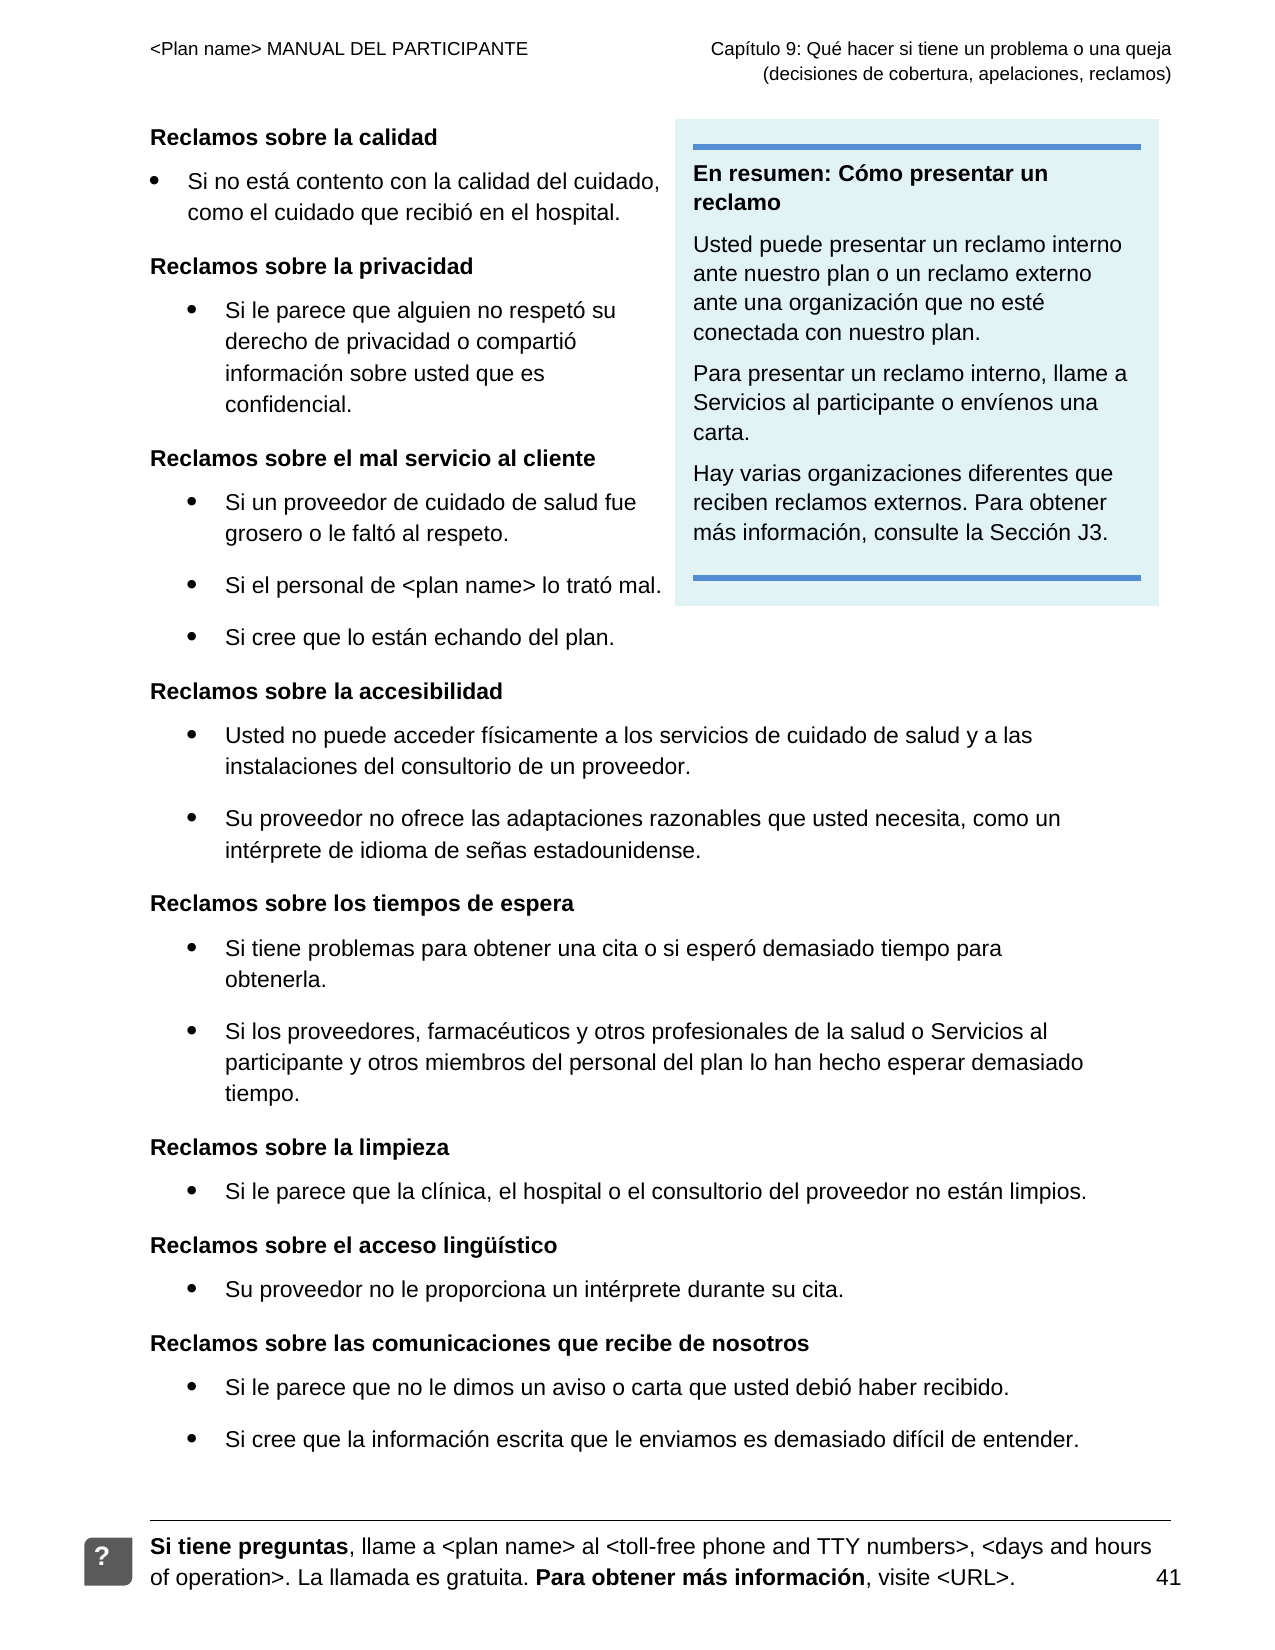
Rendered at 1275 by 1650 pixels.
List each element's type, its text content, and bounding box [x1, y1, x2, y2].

list Si no está contento con la calidad del cuidado, como el cuidado que recibió en el hospital. [150, 164, 675, 227]
list Su proveedor no ofrece las adaptaciones razonables que usted necesita, como un intérprete de idioma de señas estadounidense. [187, 802, 1096, 864]
list Si cree que lo están echando del plan. [187, 621, 1096, 652]
list Si le parece que alguien no respetó su derecho de privacidad o compartió información sobre usted que es confidencial. [187, 293, 675, 418]
subtitle Reclamos sobre la calidad [150, 118, 687, 152]
subtitle Reclamos sobre la privacidad [150, 248, 675, 281]
list Si cree que la información escrita que le enviamos es demasiado difícil de entender. [187, 1423, 1096, 1454]
list Si le parece que no le dimos un aviso o carta que usted debió haber recibido. [187, 1371, 1096, 1402]
subtitle Reclamos sobre el acceso lingüístico [150, 1227, 1096, 1260]
list Si tiene problemas para obtener una cita o si esperó demasiado tiempo para obtenerla. [187, 931, 1096, 993]
subtitle Reclamos sobre las comunicaciones que recibe de nosotros [150, 1325, 1096, 1358]
list Usted no puede acceder físicamente a los servicios de cuidado de salud y a las instalaciones del consultorio de un proveedor. [187, 718, 1096, 781]
subtitle Reclamos sobre la limpieza [150, 1129, 1096, 1162]
subtitle Reclamos sobre el mal servicio al cliente [150, 439, 675, 473]
list Si le parece que la clínica, el hospital o el consultorio del proveedor no están limpios. [187, 1175, 1096, 1206]
subtitle Reclamos sobre los tiempos de espera [150, 885, 1096, 918]
table_header En resumen: Cómo presentar un reclamo Usted puede presentar un reclamo interno ante nuestro plan o un reclamo externo ante una organización que no esté conectada con nuestro plan. Para presentar un reclamo interno, llame a Servicios al participante o envíenos una carta. Hay varias organizaciones diferentes que reciben reclamos externos. Para obtener más información, consulte la Sección J3. [688, 131, 1146, 594]
subtitle Reclamos sobre la accesibilidad [150, 673, 1096, 706]
list Si el personal de <plan name> lo trató mal. [187, 568, 675, 600]
list Su proveedor no le proporciona un intérprete durante su cita. [187, 1273, 1096, 1304]
list Si un proveedor de cuidado de salud fue grosero o le faltó al respeto. [187, 485, 675, 548]
list Si los proveedores, farmacéuticos y otros profesionales de la salud o Servicios al participante y otros miembros del personal del plan lo han hecho esperar demasiado tiempo. [187, 1014, 1096, 1108]
